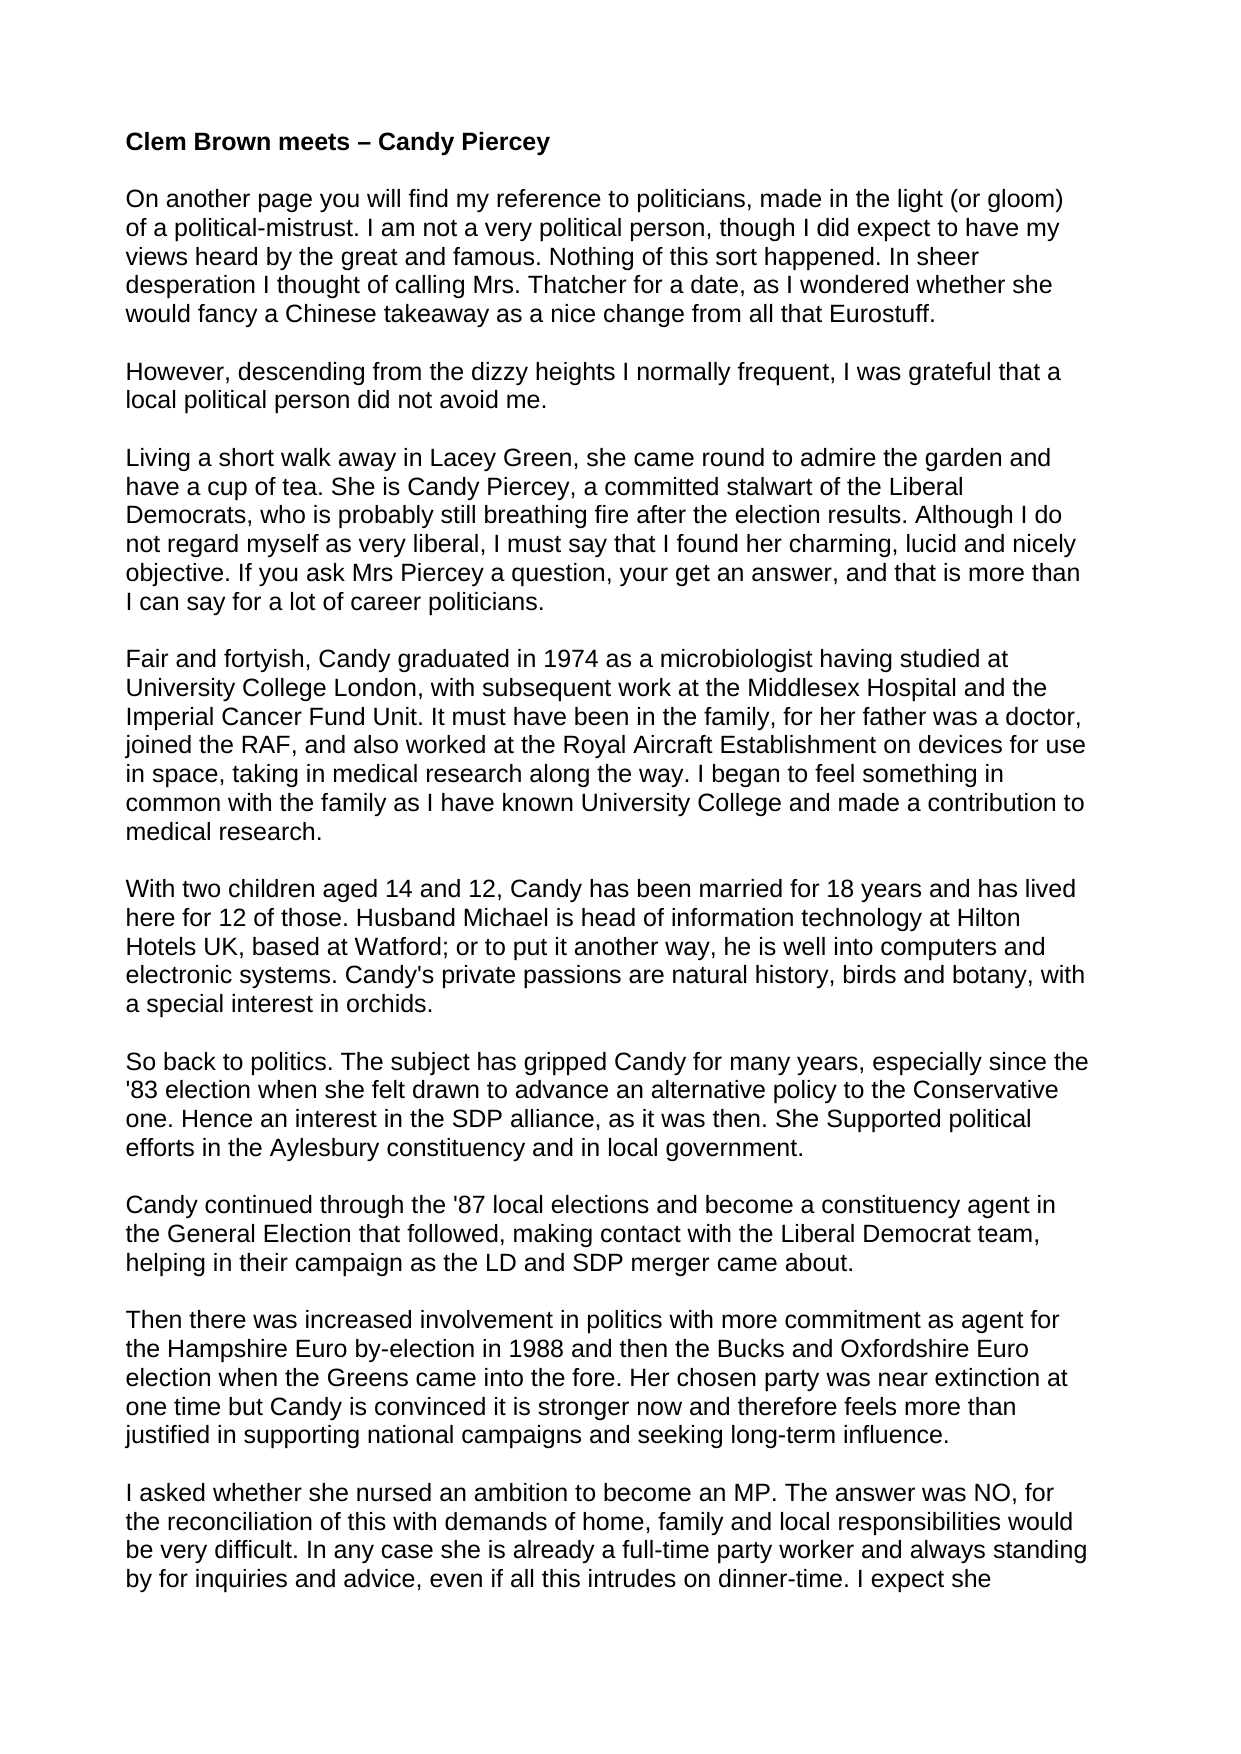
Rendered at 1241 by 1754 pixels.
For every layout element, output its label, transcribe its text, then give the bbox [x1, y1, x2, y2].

text Fair and fortyish, Candy graduated in 1974 as a microbiologist having studied at University College London, with subsequent work at the Middlesex Hospital and the Imperial Cancer Fund Unit. It must have been in the family, for her father was a doctor, joined the RAF, and also worked at the Royal Aircraft Establishment on devices for use in space, taking in medical research along the way. I began to feel something in common with the family as I have known University College and made a contribution to medical research. [125, 644, 1090, 845]
text On another page you will find my reference to politicians, made in the light (or gloom) of a political-mistrust. I am not a very political person, though I did expect to have my views heard by the great and famous. Nothing of this sort happened. In sheer desperation I thought of calling Mrs. Thatcher for a date, as I wondered whether she would fancy a Chinese takeaway as a nice change from all that Eurostuff. [125, 184, 1090, 328]
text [125, 1478, 1090, 1593]
text Clem Brown meets – Candy Piercey [125, 127, 1090, 155]
text So back to politics. The subject has gripped Candy for many years, especially since the '83 election when she felt drawn to advance an alternative policy to the Conservative one. Hence an interest in the SDP alliance, as it was then. She Supported political efforts in the Aylesbury constituency and in local government. [125, 1047, 1090, 1162]
text With two children aged 14 and 12, Candy has been married for 18 years and has lived here for 12 of those. Husband Michael is head of information technology at Hilton Hotels UK, based at Watford; or to put it another way, he is well into computers and electronic systems. Candy's private passions are natural history, birds and botany, with a special interest in orchids. [125, 874, 1090, 1018]
text Then there was increased involvement in politics with more commitment as agent for the Hampshire Euro by-election in 1988 and then the Bucks and Oxfordshire Euro election when the Greens came into the fore. Her chosen party was near extinction at one time but Candy is convinced it is stronger now and therefore feels more than justified in supporting national campaigns and seeking long-term influence. [125, 1305, 1090, 1449]
text However, descending from the dizzy heights I normally frequent, I was grateful that a local political person did not avoid me. [125, 357, 1090, 414]
text Candy continued through the '87 local elections and become a constituency agent in the General Election that followed, making contact with the Liberal Democrat team, helping in their campaign as the LD and SDP merger came about. [125, 1190, 1090, 1277]
text Living a short walk away in Lacey Green, she came round to admire the garden and have a cup of tea. She is Candy Piercey, a committed stalwart of the Liberal Democrats, who is probably still breathing fire after the election results. Although I do not regard myself as very liberal, I must say that I found her charming, lucid and nicely objective. If you ask Mrs Piercey a question, your get an answer, and that is more than I can say for a lot of career politicians. [125, 443, 1090, 615]
